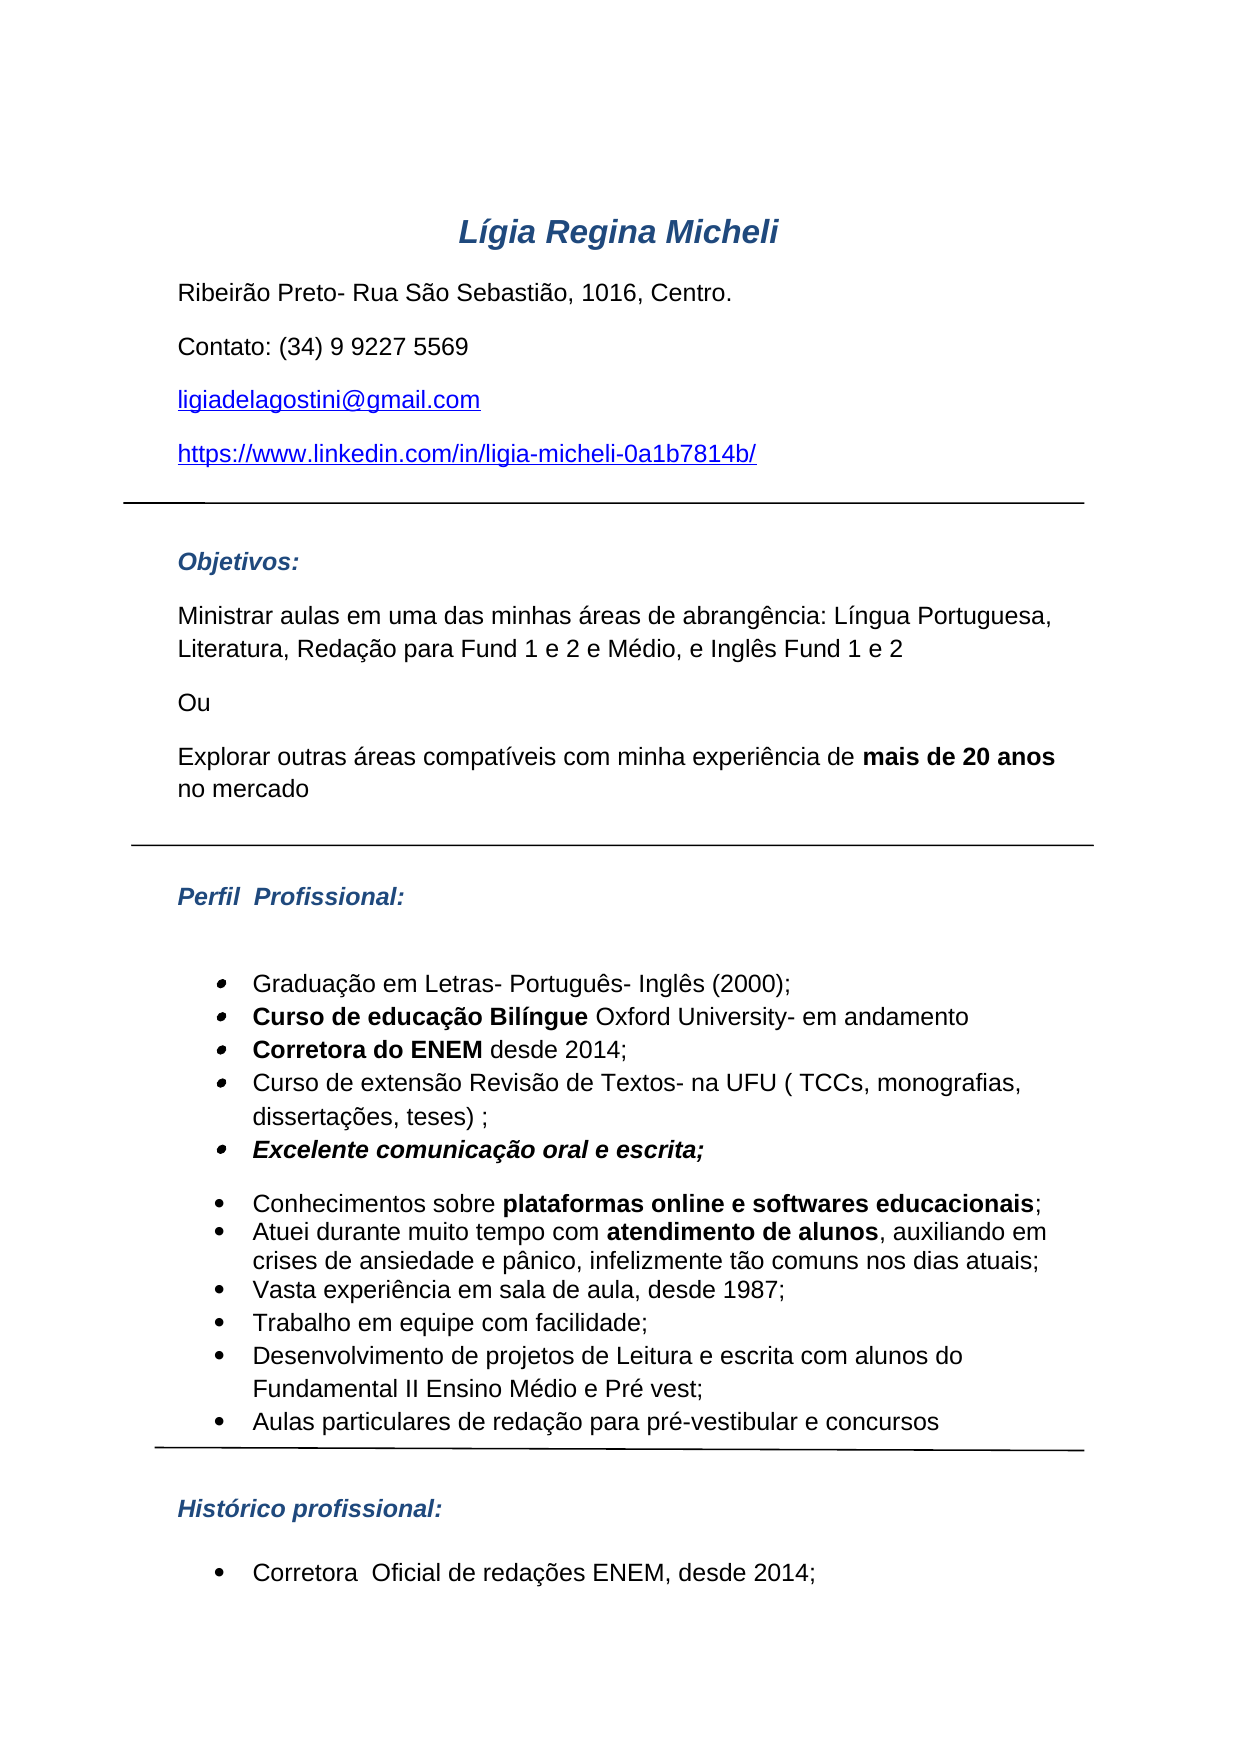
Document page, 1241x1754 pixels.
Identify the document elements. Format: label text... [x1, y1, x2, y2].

text Ministrar aulas em uma das minhas áreas de abrangência: Língua Portuguesa, Literatura, Redação para Fund 1 e 2 e Médio, e Inglês Fund 1 e 2 [177, 601, 1063, 662]
text Explorar outras áreas compatíveis com minha experiência de mais de 20 anos no mercado [177, 741, 1063, 803]
list Excelente comunicação oral e escrita; [215, 1134, 1063, 1163]
text Histórico profissional: [177, 1494, 1063, 1523]
list Curso de extensão Revisão de Textos- na UFU ( TCCs, monografias, dissertações, teses) ; [215, 1068, 1063, 1130]
text Perfil Profissional: [177, 882, 1063, 911]
list Aulas particulares de redação para pré-vestibular e concursos [215, 1407, 1063, 1436]
list Conhecimentos sobre plataformas online e softwares educacionais; [215, 1188, 1063, 1217]
list Vasta experiência em sala de aula, desde 1987; [215, 1275, 1063, 1304]
text https://www.linkedin.com/in/ligia-micheli-0a1b7814b/ [177, 439, 1063, 468]
text Contato: (34) 9 9227 5569 [177, 331, 1063, 360]
text Objetivos: [177, 547, 1063, 576]
text ligiadelagostini@gmail.com [177, 385, 1063, 414]
text Ribeirão Preto- Rua São Sebastião, 1016, Centro. [177, 278, 1063, 306]
list Corretora Oficial de redações ENEM, desde 2014; [215, 1558, 1063, 1587]
text Ou [177, 688, 1063, 716]
list Graduação em Letras- Português- Inglês (2000); [215, 969, 1063, 998]
list Desenvolvimento de projetos de Leitura e escrita com alunos do Fundamental II Ensino Médio e Pré vest; [215, 1341, 1063, 1403]
list Atuei durante muito tempo com atendimento de alunos, auxiliando em crises de ansiedade e pânico, infelizmente tão comuns nos dias atuais; [215, 1217, 1063, 1275]
list Corretora do ENEM desde 2014; [215, 1035, 1063, 1064]
text Lígia Regina Micheli [177, 213, 1063, 251]
list Curso de educação Bilíngue Oxford University- em andamento [215, 1002, 1063, 1031]
list Trabalho em equipe com facilidade; [215, 1308, 1063, 1337]
